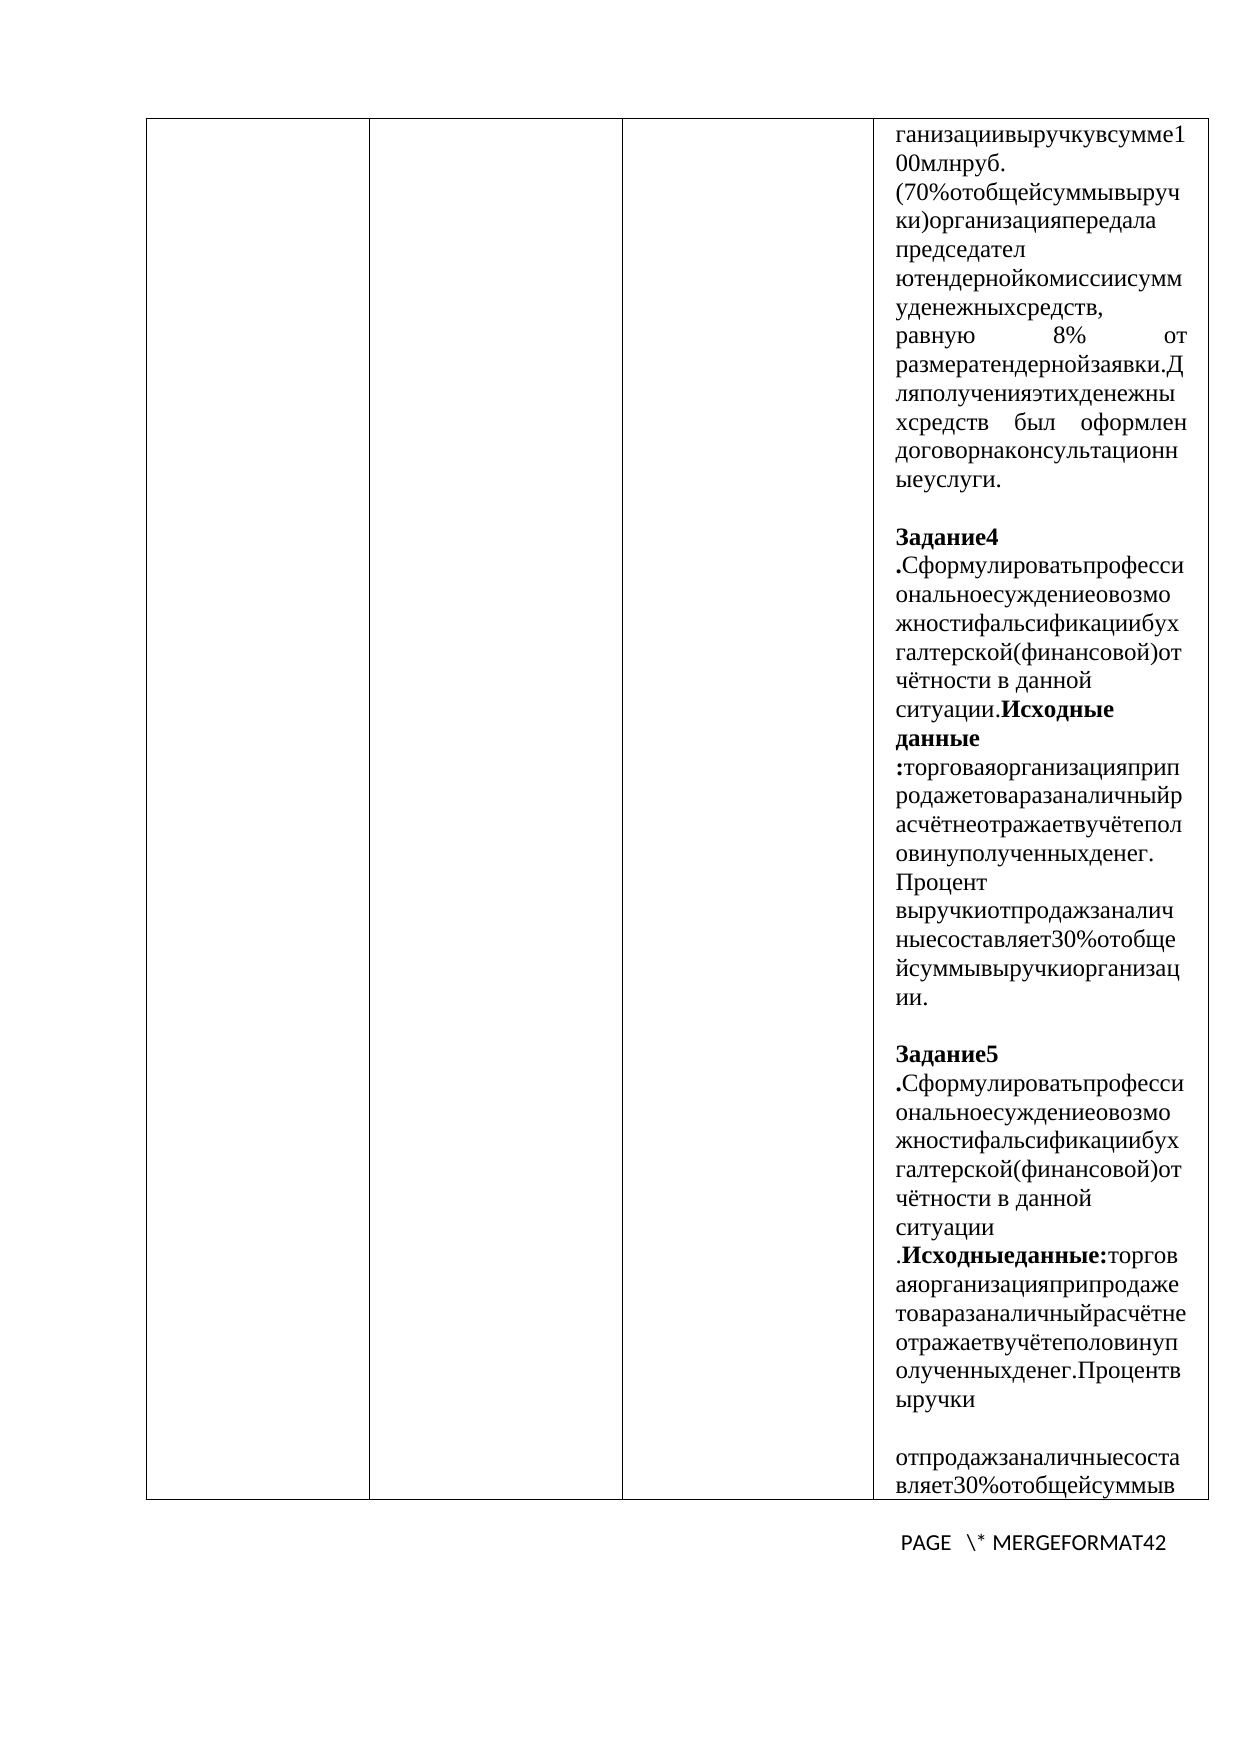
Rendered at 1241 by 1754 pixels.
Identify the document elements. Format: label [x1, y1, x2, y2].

table_cell [874, 119, 1208, 1499]
table_cell [623, 119, 873, 1499]
table_cell [147, 119, 369, 1499]
table_cell [370, 119, 622, 1499]
